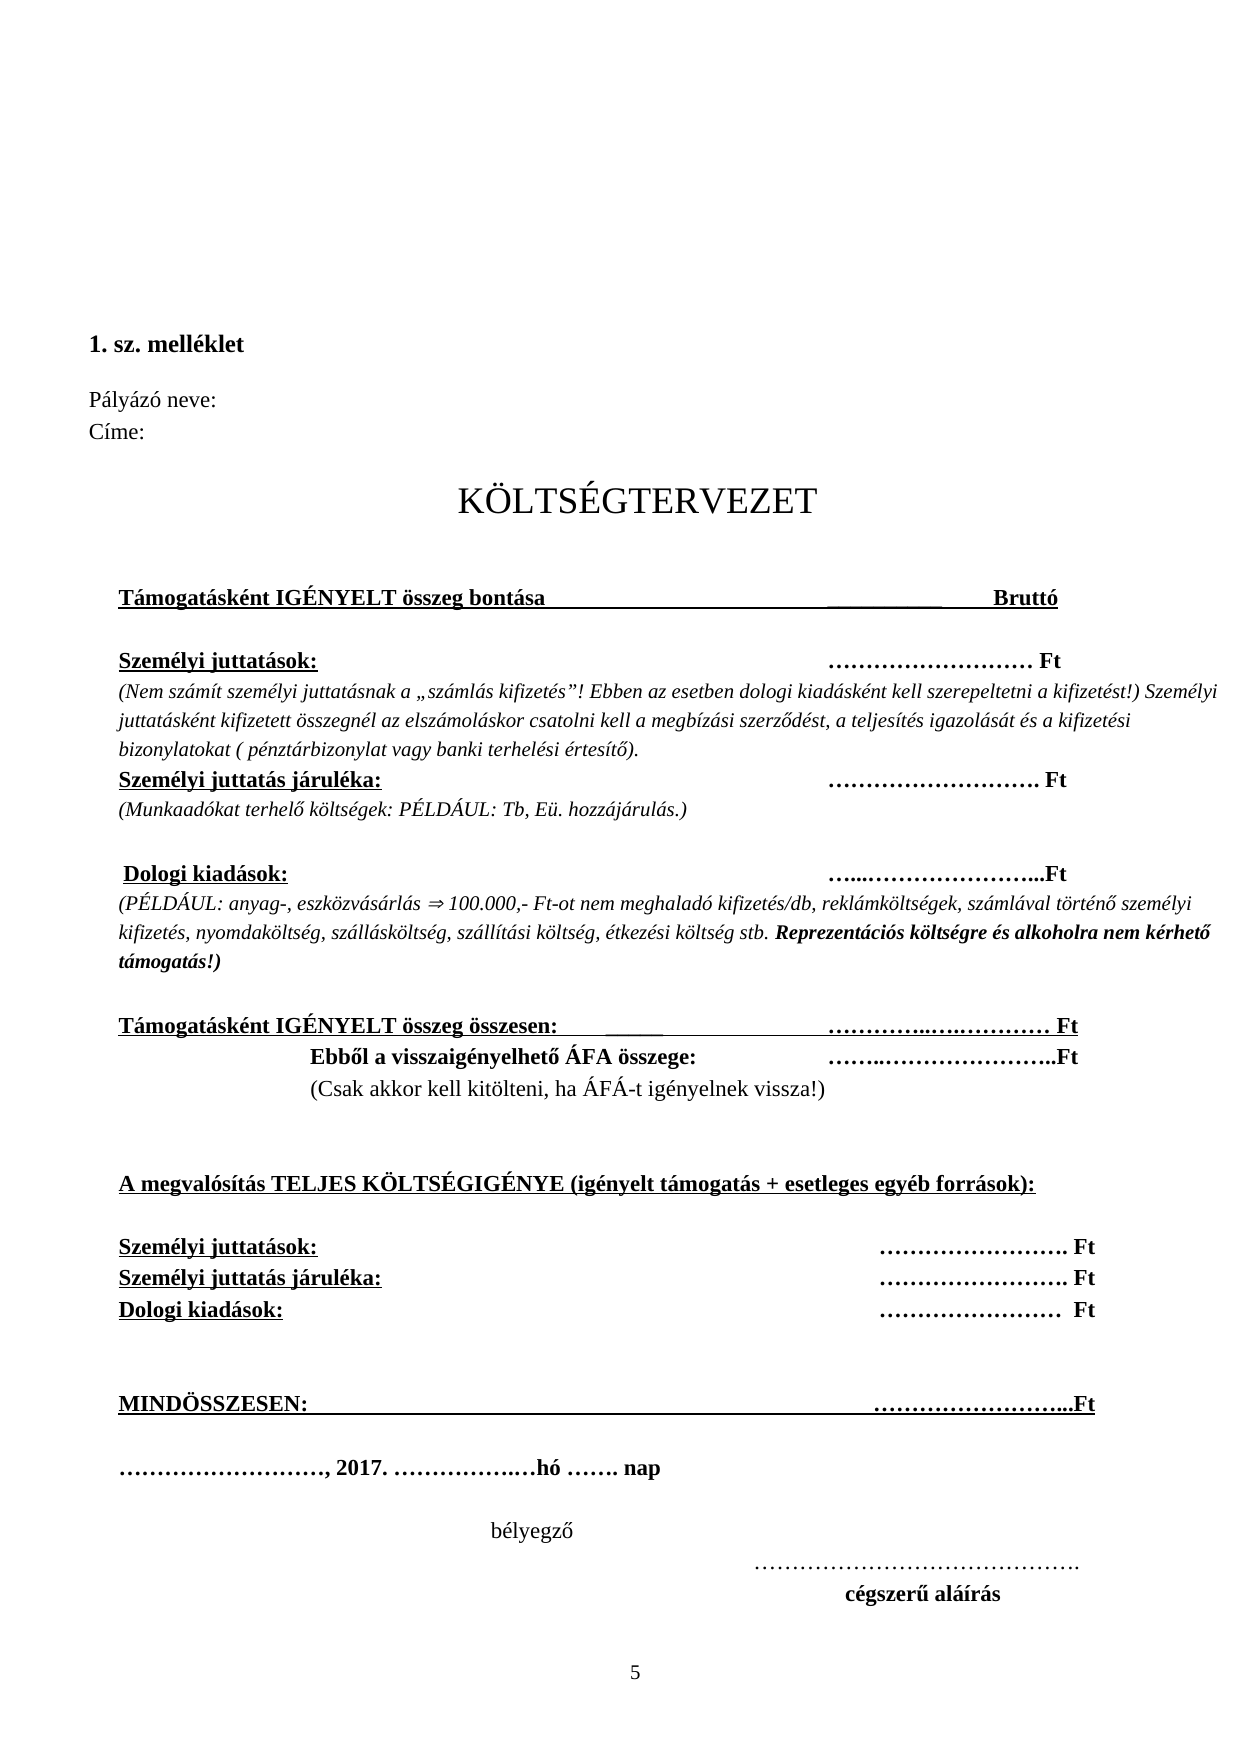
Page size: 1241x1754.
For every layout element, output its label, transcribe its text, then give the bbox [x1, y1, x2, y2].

text Ebből a visszaigényelhető ÁFA összege: ……..…………………..Ft [266, 1043, 1226, 1070]
text (PÉLDÁUL: anyag-, eszközvásárlás 100.000,- Ft-ot nem meghaladó kifizetés/db, reklámköltségek, számlával történő személyi kifizetés, nyomdaköltség, szállásköltség, szállítási költség, étkezési költség stb. Reprezentációs költségre és alkoholra nem kérhető támogatás!) [118, 891, 1226, 973]
text Támogatásként IGÉNYELT összeg bontása __________ Bruttó [89, 584, 1226, 611]
text Személyi juttatás járuléka: ………………………. Ft [89, 766, 1226, 792]
text (Nem számít személyi juttatásnak a „számlás kifizetés”! Ebben az esetben dologi kiadásként kell szerepeltetni a kifizetést!) Személyi juttatásként kifizetett összegnél az elszámoláskor csatolni kell a megbízási szerződést, a teljesítés igazolását és a kifizetési bizonylatokat ( pénztárbizonylat vagy banki terhelési értesítő). [118, 679, 1226, 761]
text 1. sz. melléklet [89, 329, 1106, 358]
text Címe: [89, 418, 1181, 444]
text (Munkaadókat terhelő költségek: PÉLDÁUL: Tb, Eü. hozzájárulás.) [118, 797, 1226, 821]
text Személyi juttatások: ……………………… Ft [89, 648, 1226, 674]
text KÖLTSÉGTERVEZET [384, 478, 1106, 521]
text Pályázó neve: [89, 386, 1181, 413]
text cégszerű aláírás [118, 1580, 1226, 1606]
text A megvalósítás TELJES KÖLTSÉGIGÉNYE (igényelt támogatás + esetleges egyéb források): [118, 1169, 1226, 1196]
text (Csak akkor kell kitölteni, ha ÁFÁ-t igényelnek vissza!) [118, 1075, 1226, 1101]
text Dologi kiadások: …………………… Ft [118, 1296, 1226, 1322]
text Dologi kiadások: …...…………………...Ft [89, 860, 1226, 886]
text Támogatásként IGÉNYELT összeg összesen: _____ …………..….………… Ft [118, 1012, 1226, 1038]
text MINDÖSSZESEN: ……………………...Ft [118, 1391, 1226, 1417]
text bélyegző ……………………………………. [118, 1517, 1226, 1575]
text Személyi juttatás járuléka: ……………………. Ft [118, 1264, 1226, 1291]
text ………………………, 2017. …………….…hó ……. nap [118, 1454, 1226, 1480]
text Személyi juttatások: ……………………. Ft [118, 1233, 1226, 1259]
